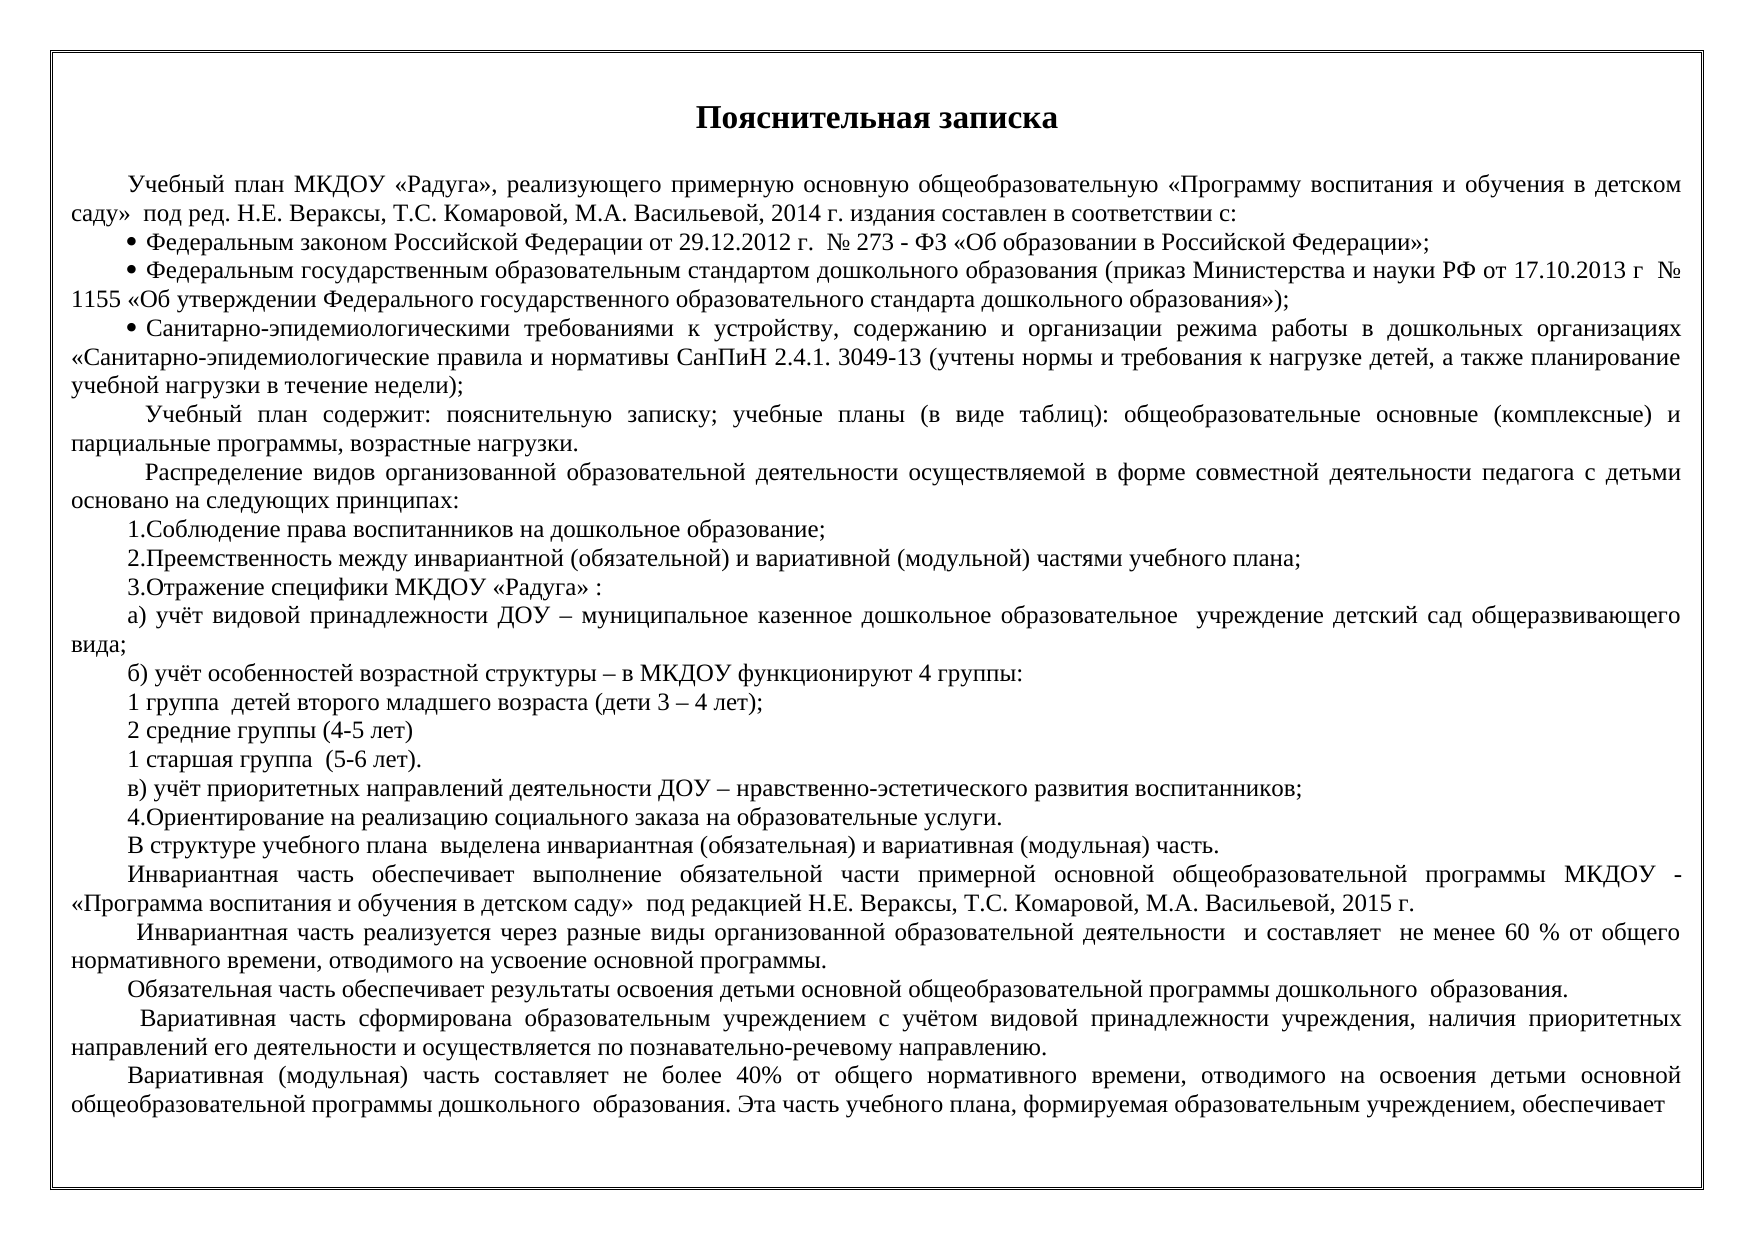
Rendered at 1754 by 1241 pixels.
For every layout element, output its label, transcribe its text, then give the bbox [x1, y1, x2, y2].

text Инвариантная часть обеспечивает выполнение обязательной части примерной основной общеобразовательной программы МКДОУ - «Программа воспитания и обучения в детском саду» под редакцией Н.Е. Вераксы, Т.С. Комаровой, М.А. Васильевой, 2015 г. [71, 859, 1683, 917]
text в) учёт приоритетных направлений деятельности ДОУ – нравственно-эстетического развития воспитанников; [71, 773, 1683, 802]
text Обязательная часть обеспечивает результаты освоения детьми основной общеобразовательной программы дошкольного образования. [71, 974, 1683, 1003]
list Федеральным законом Российской Федерации от 29.12.2012 г. № 273 - ФЗ «Об образовании в Российской Федерации»; [71, 227, 1683, 256]
text 1 старшая группа (5-6 лет). [71, 744, 1683, 773]
text Инвариантная часть реализуется через разные виды организованной образовательной деятельности и составляет не менее 60 % от общего нормативного времени, отводимого на усвоение основной программы. [71, 917, 1683, 974]
text Распределение видов организованной образовательной деятельности осуществляемой в форме совместной деятельности педагога с детьми основано на следующих принципах: [71, 457, 1683, 514]
text 4.Ориентирование на реализацию социального заказа на образовательные услуги. [71, 802, 1683, 831]
list Санитарно-эпидемиологическими требованиями к устройству, содержанию и организации режима работы в дошкольных организациях «Санитарно-эпидемиологические правила и нормативы СанПиН 2.4.1. 3049-13 (учтены нормы и требования к нагрузке детей, а также планирование учебной нагрузки в течение недели); [71, 313, 1683, 399]
text 2 средние группы (4-5 лет) [71, 716, 1683, 744]
text Учебный план МКДОУ «Радуга», реализующего примерную основную общеобразовательную «Программу воспитания и обучения в детском саду» под ред. Н.Е. Вераксы, Т.С. Комаровой, М.А. Васильевой, 2014 г. издания составлен в соответствии с: [71, 169, 1683, 227]
list Федеральным государственным образовательным стандартом дошкольного образования (приказ Министерства и науки РФ от 17.10.2013 г № 1155 «Об утверждении Федерального государственного образовательного стандарта дошкольного образования»); [71, 256, 1683, 313]
text 1.Соблюдение права воспитанников на дошкольное образование; [71, 514, 1683, 543]
text В структуре учебного плана выделена инвариантная (обязательная) и вариативная (модульная) часть. [71, 831, 1683, 859]
text Пояснительная записка [71, 97, 1683, 136]
text 1 группа детей второго младшего возраста (дети 3 – 4 лет); [71, 687, 1683, 716]
text а) учёт видовой принадлежности ДОУ – муниципальное казенное дошкольное образовательное учреждение детский сад общеразвивающего вида; [71, 601, 1683, 658]
text Учебный план содержит: пояснительную записку; учебные планы (в виде таблиц): общеобразовательные основные (комплексные) и парциальные программы, возрастные нагрузки. [71, 399, 1683, 457]
text 3.Отражение специфики МКДОУ «Радуга» : [71, 572, 1683, 601]
text Вариативная часть сформирована образовательным учреждением с учётом видовой принадлежности учреждения, наличия приоритетных направлений его деятельности и осуществляется по познавательно-речевому направлению. [71, 1003, 1683, 1061]
text Вариативная (модульная) часть составляет не более 40% от общего нормативного времени, отводимого на освоения детьми основной общеобразовательной программы дошкольного образования. Эта часть учебного плана, формируемая образовательным учреждением, обеспечивает [71, 1061, 1683, 1118]
text 2.Преемственность между инвариантной (обязательной) и вариативной (модульной) частями учебного плана; [71, 543, 1683, 572]
text б) учёт особенностей возрастной структуры – в МКДОУ функционируют 4 группы: [71, 658, 1683, 687]
